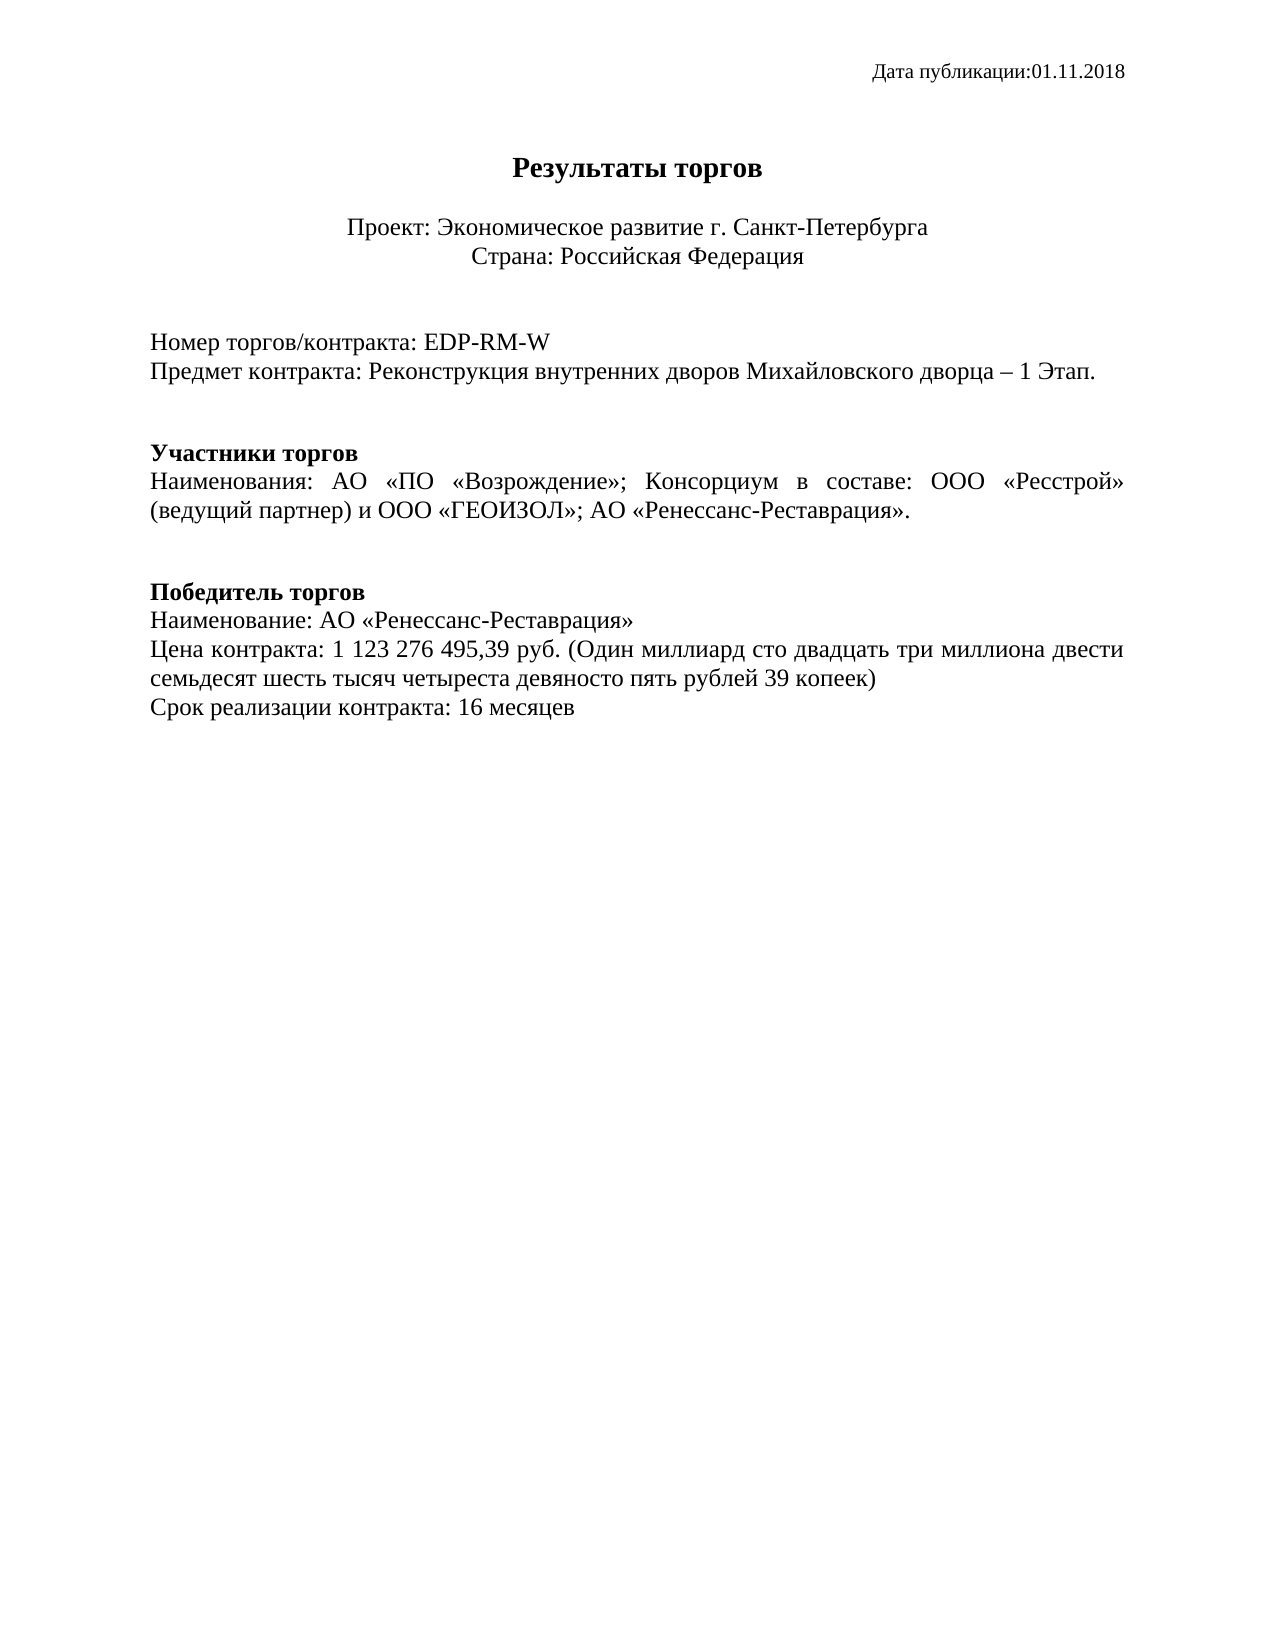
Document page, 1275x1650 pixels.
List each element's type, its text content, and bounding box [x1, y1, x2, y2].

subtitle Результаты торгов [150, 150, 1125, 183]
text Страна: Российская Федерация [150, 241, 1125, 270]
text Срок реализации контракта: 16 месяцев [150, 692, 1125, 720]
text Наименования: АО «ПО «Возрождение»; Консорциум в составе: ООО «Ресстрой» (ведущий партнер) и ООО «ГЕОИЗОЛ»; АО «Ренессанс-Реставрация». [150, 466, 1125, 524]
text Победитель торгов [150, 577, 1125, 605]
text Предмет контракта: Реконструкция внутренних дворов Михайловского дворца – 1 Этап. [150, 356, 1125, 385]
text Номер торгов/контракта: EDP-RM-W [150, 327, 1125, 356]
text Участники торгов [150, 438, 1125, 466]
text Проект: Экономическое развитие г. Санкт-Петербурга [150, 212, 1125, 241]
text Наименование: АО «Ренессанс-Реставрация» [150, 605, 1125, 634]
text Цена контракта: 1 123 276 495,39 руб. (Один миллиард сто двадцать три миллиона двести семьдесят шесть тысяч четыреста девяносто пять рублей 39 копеек) [150, 634, 1125, 692]
